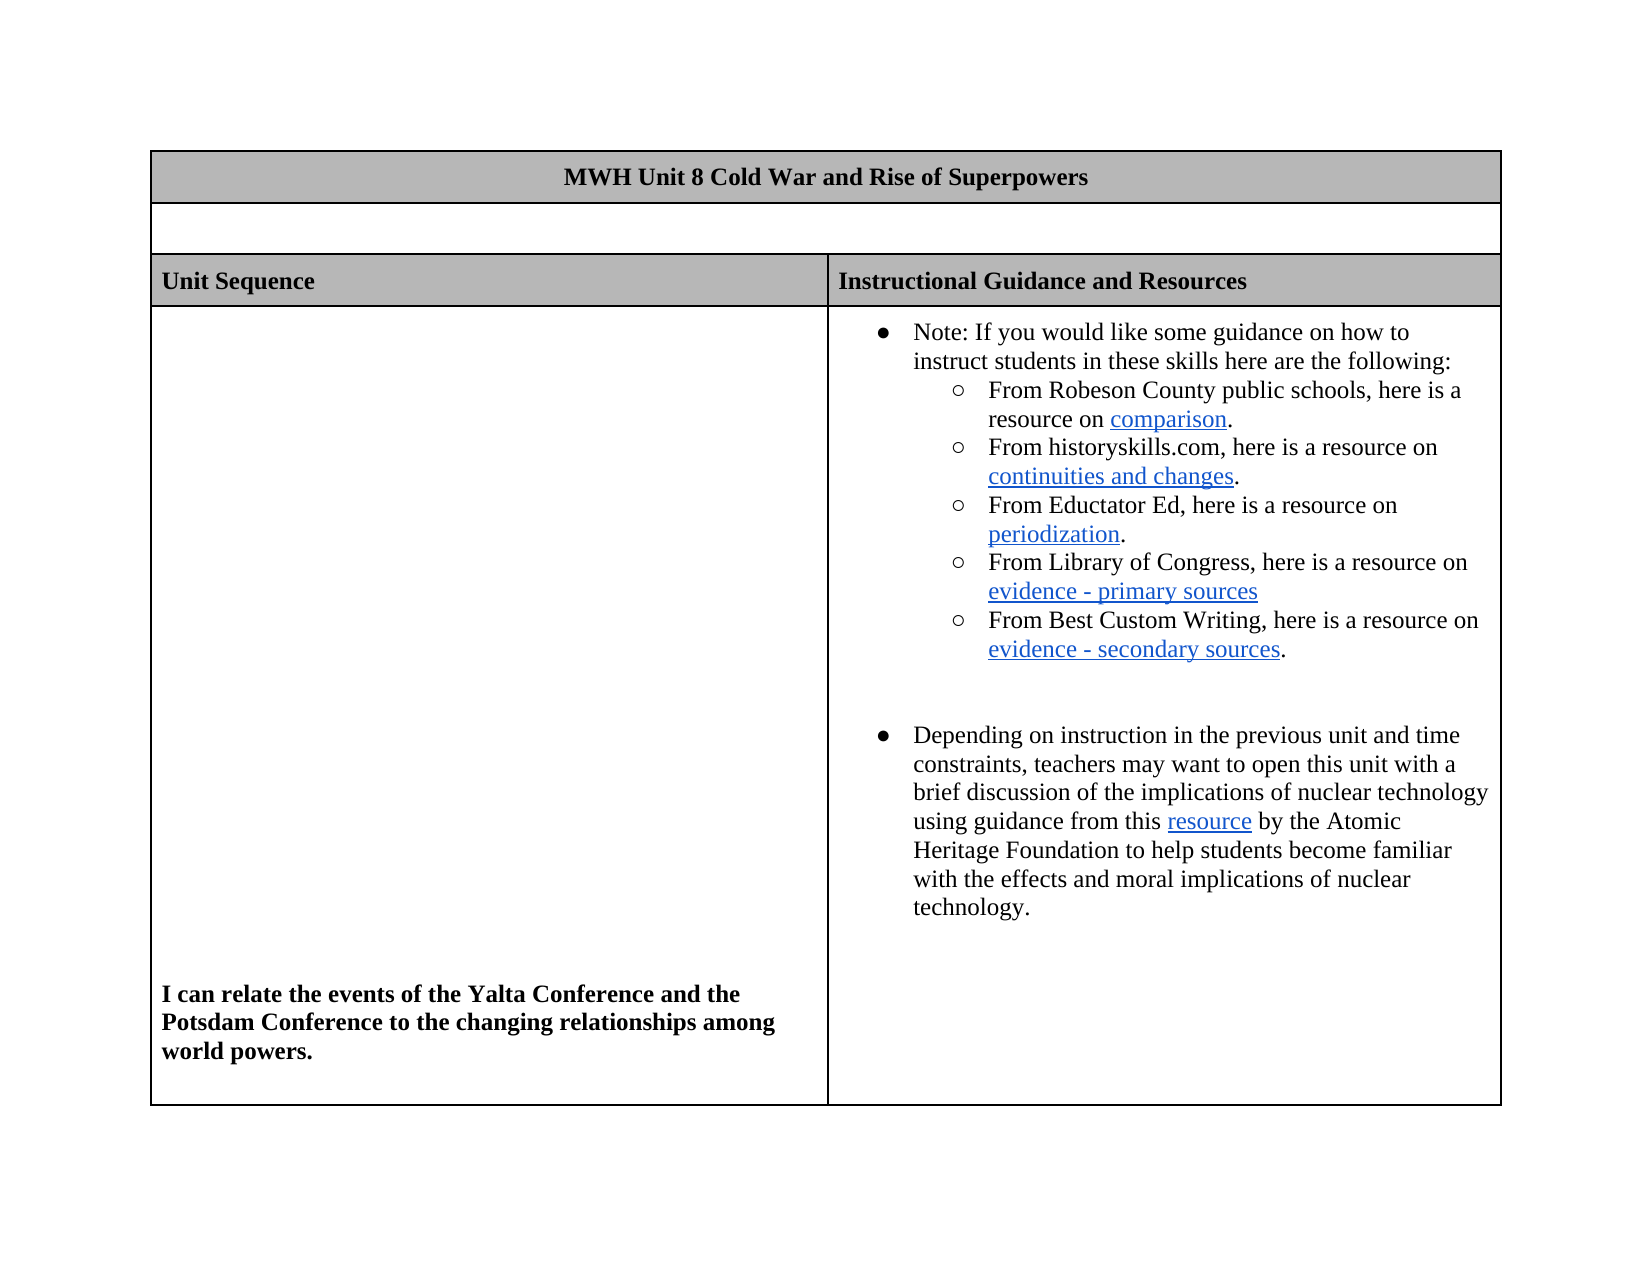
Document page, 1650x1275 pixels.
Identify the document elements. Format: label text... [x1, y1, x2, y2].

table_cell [152, 204, 1500, 253]
table_header MWH Unit 8 Cold War and Rise of Superpowers [152, 152, 1500, 202]
table_cell Instructional Guidance and Resources [829, 255, 1500, 305]
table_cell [152, 307, 827, 1104]
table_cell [829, 307, 1500, 1104]
table_cell Unit Sequence [152, 255, 827, 305]
